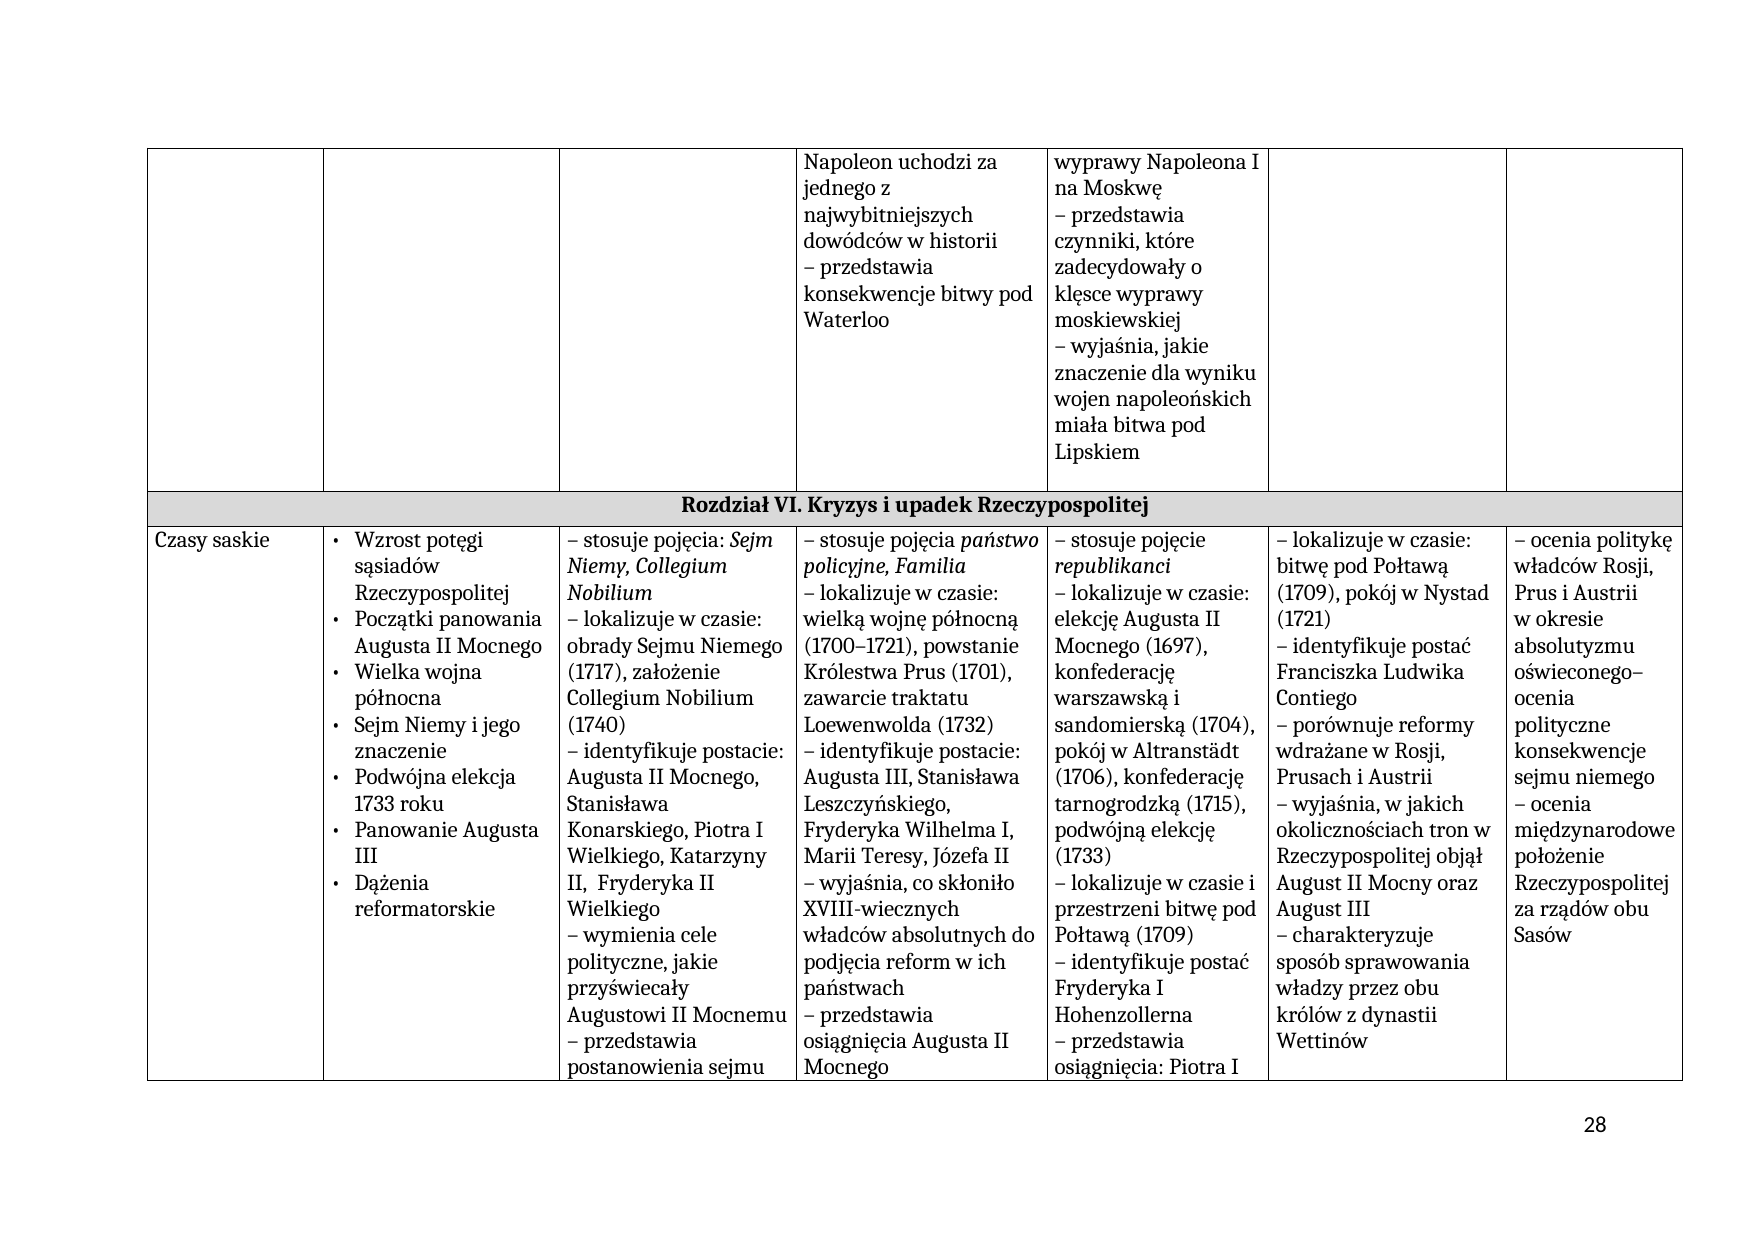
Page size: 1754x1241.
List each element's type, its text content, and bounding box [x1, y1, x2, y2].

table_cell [1507, 149, 1682, 491]
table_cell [324, 149, 559, 491]
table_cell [1269, 149, 1506, 491]
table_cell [324, 527, 559, 1080]
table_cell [148, 149, 323, 491]
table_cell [560, 149, 796, 491]
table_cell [560, 527, 796, 1080]
table_cell Czasy saskie [148, 527, 323, 1080]
table_cell Rozdział VI. Kryzys i upadek Rzeczypospolitej [148, 492, 1682, 526]
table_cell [1048, 527, 1268, 1080]
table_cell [1507, 527, 1682, 1080]
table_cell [797, 149, 1047, 491]
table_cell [797, 527, 1047, 1080]
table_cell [1269, 527, 1506, 1080]
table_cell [1048, 149, 1268, 491]
